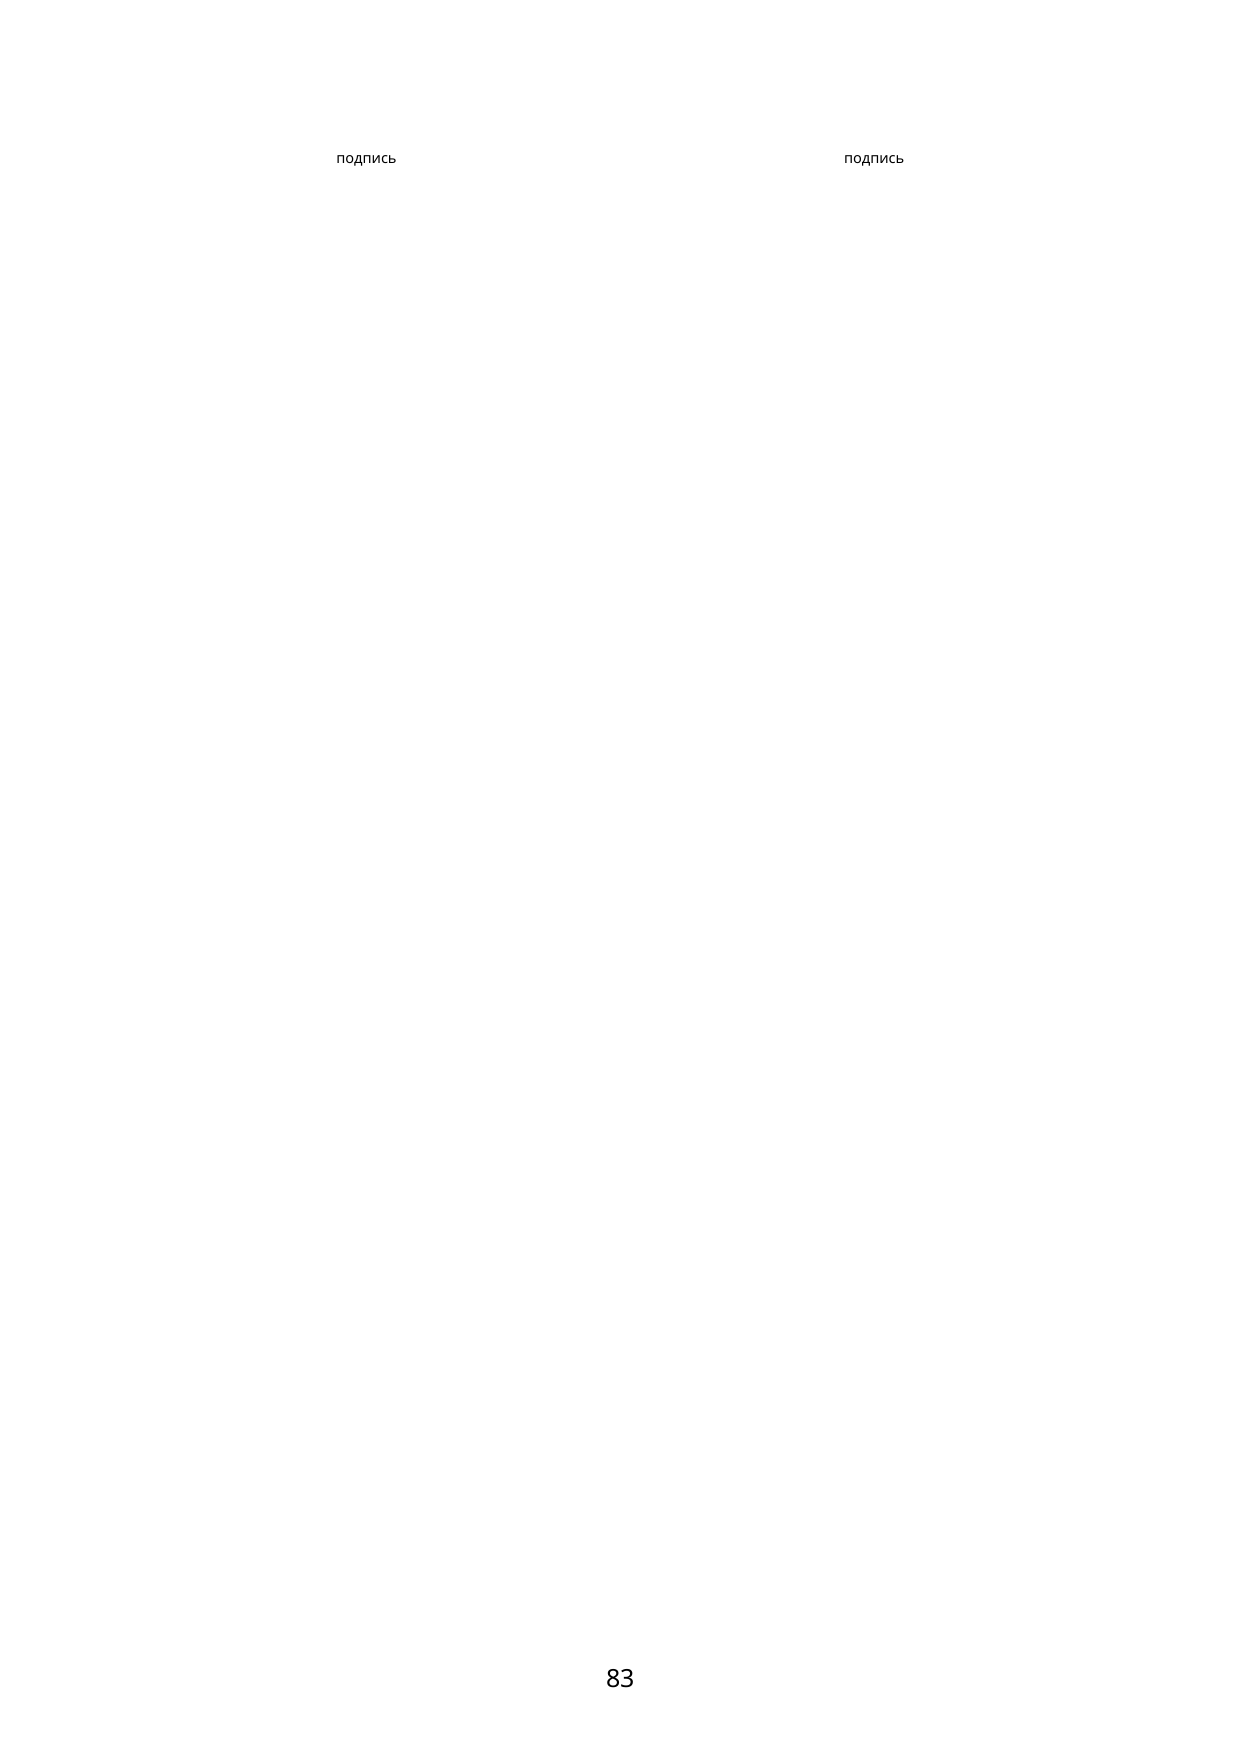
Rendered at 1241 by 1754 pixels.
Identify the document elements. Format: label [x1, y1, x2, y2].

table_cell [112, 148, 620, 198]
table_cell [620, 148, 1128, 198]
